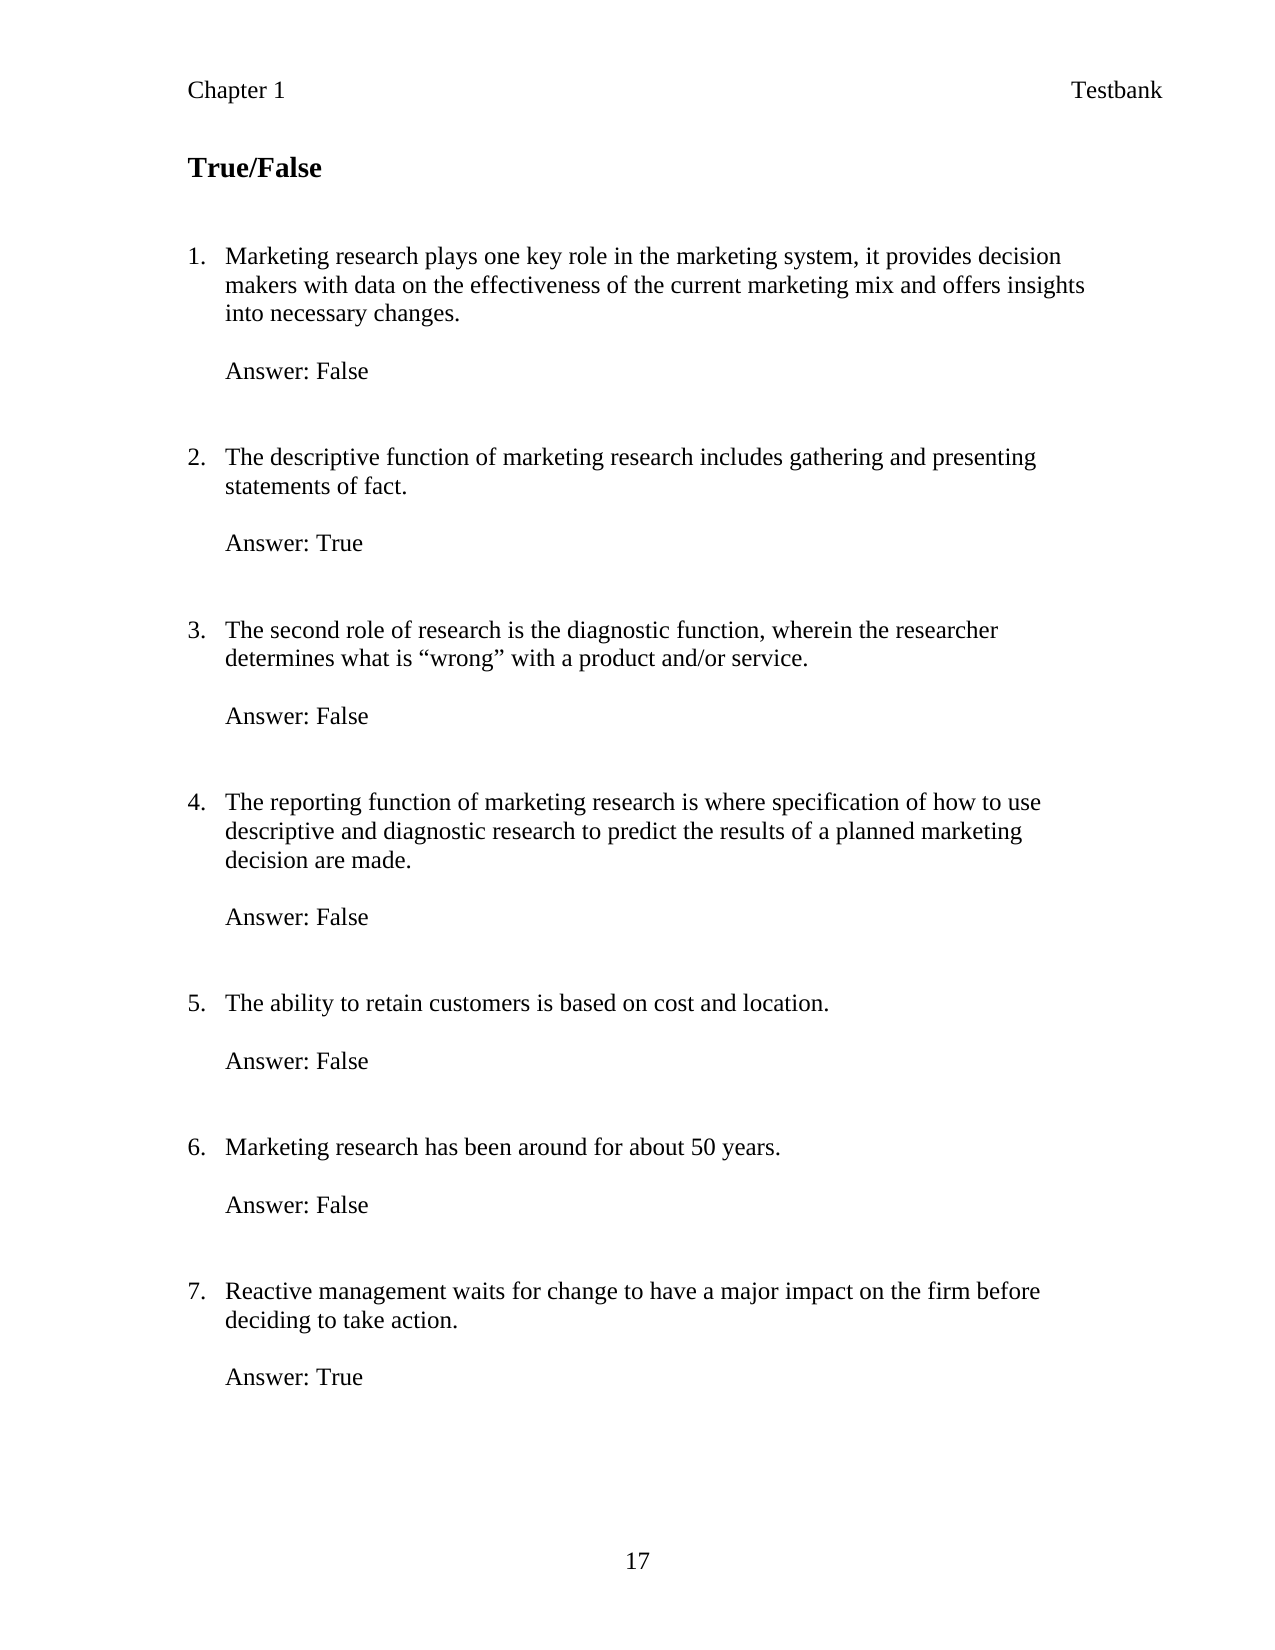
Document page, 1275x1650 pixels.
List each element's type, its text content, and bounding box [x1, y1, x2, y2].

list The second role of research is the diagnostic function, wherein the researcher determines what is “wrong” with a product and/or service. [187, 615, 1087, 672]
text Answer: False [225, 1190, 1087, 1218]
list Marketing research plays one key role in the marketing system, it provides decision makers with data on the effectiveness of the current marketing mix and offers insights into necessary changes. [187, 241, 1087, 327]
text Answer: False [225, 701, 1087, 730]
text Answer: True [225, 1362, 1087, 1391]
text True/False [187, 150, 1087, 183]
list The ability to retain customers is based on cost and location. [187, 988, 1087, 1017]
list The reporting function of marketing research is where specification of how to use descriptive and diagnostic research to predict the results of a planned marketing decision are made. [187, 787, 1087, 873]
text Answer: True [225, 528, 1087, 557]
text Answer: False [225, 902, 1087, 931]
list Marketing research has been around for about 50 years. [187, 1132, 1087, 1161]
list Reactive management waits for change to have a major impact on the firm before deciding to take action. [187, 1276, 1087, 1333]
text Answer: False [225, 1046, 1087, 1075]
list The descriptive function of marketing research includes gathering and presenting statements of fact. [187, 442, 1087, 500]
text Answer: False [225, 356, 1087, 385]
